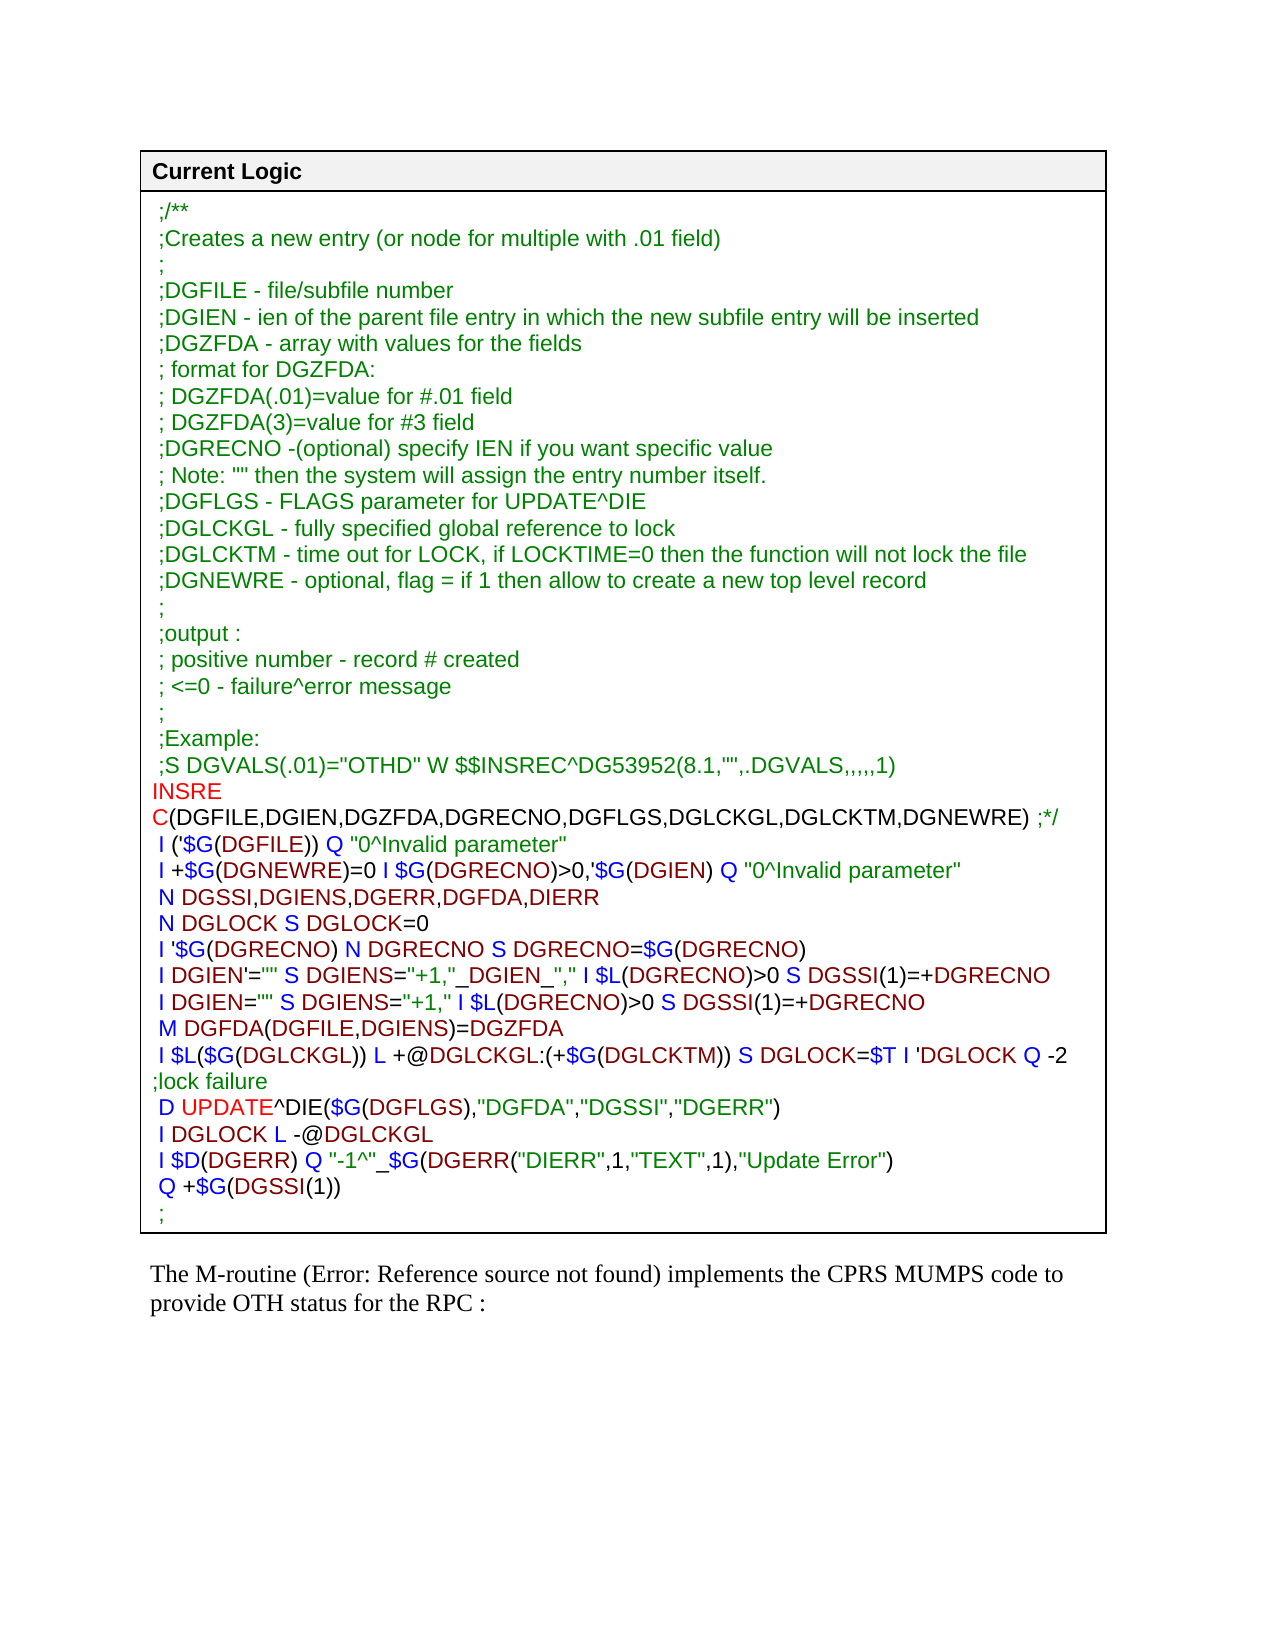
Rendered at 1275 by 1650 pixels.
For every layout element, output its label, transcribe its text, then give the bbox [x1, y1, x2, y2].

table_header Current Logic [141, 152, 1105, 190]
table_cell ;/** ;Creates a new entry (or node for multiple with .01 field) ; ;DGFILE - file/subfile number ;DGIEN - ien of the parent file entry in which the new subfile entry will be inserted ;DGZFDA - array with values for the fields ; format for DGZFDA: ; DGZFDA(.01)=value for #.01 field ; DGZFDA(3)=value for #3 field ;DGRECNO -(optional) specify IEN if you want specific value ; Note: "" then the system will assign the entry number itself. ;DGFLGS - FLAGS parameter for UPDATE^DIE ;DGLCKGL - fully specified global reference to lock ;DGLCKTM - time out for LOCK, if LOCKTIME=0 then the function will not lock the file ;DGNEWRE - optional, flag = if 1 then allow to create a new top level record ; ;output : ; positive number - record # created ; <=0 - failure^error message ; ;Example: ;S DGVALS(.01)="OTHD" W $$INSREC^DG53952(8.1,"",.DGVALS,,,,,1) INSREC(DGFILE,DGIEN,DGZFDA,DGRECNO,DGFLGS,DGLCKGL,DGLCKTM,DGNEWRE) ;*/ I ('$G(DGFILE)) Q "0^Invalid parameter" I +$G(DGNEWRE)=0 I $G(DGRECNO)>0,'$G(DGIEN) Q "0^Invalid parameter" N DGSSI,DGIENS,DGERR,DGFDA,DIERR N DGLOCK S DGLOCK=0 I '$G(DGRECNO) N DGRECNO S DGRECNO=$G(DGRECNO) I DGIEN'="" S DGIENS="+1,"_DGIEN_"," I $L(DGRECNO)>0 S DGSSI(1)=+DGRECNO I DGIEN="" S DGIENS="+1," I $L(DGRECNO)>0 S DGSSI(1)=+DGRECNO M DGFDA(DGFILE,DGIENS)=DGZFDA I $L($G(DGLCKGL)) L +@DGLCKGL:(+$G(DGLCKTM)) S DGLOCK=$T I 'DGLOCK Q -2 ;lock failure D UPDATE^DIE($G(DGFLGS),"DGFDA","DGSSI","DGERR") I DGLOCK L -@DGLCKGL I $D(DGERR) Q "-1^"_$G(DGERR("DIERR",1,"TEXT",1),"Update Error") Q +$G(DGSSI(1)) ; [141, 192, 1105, 1232]
